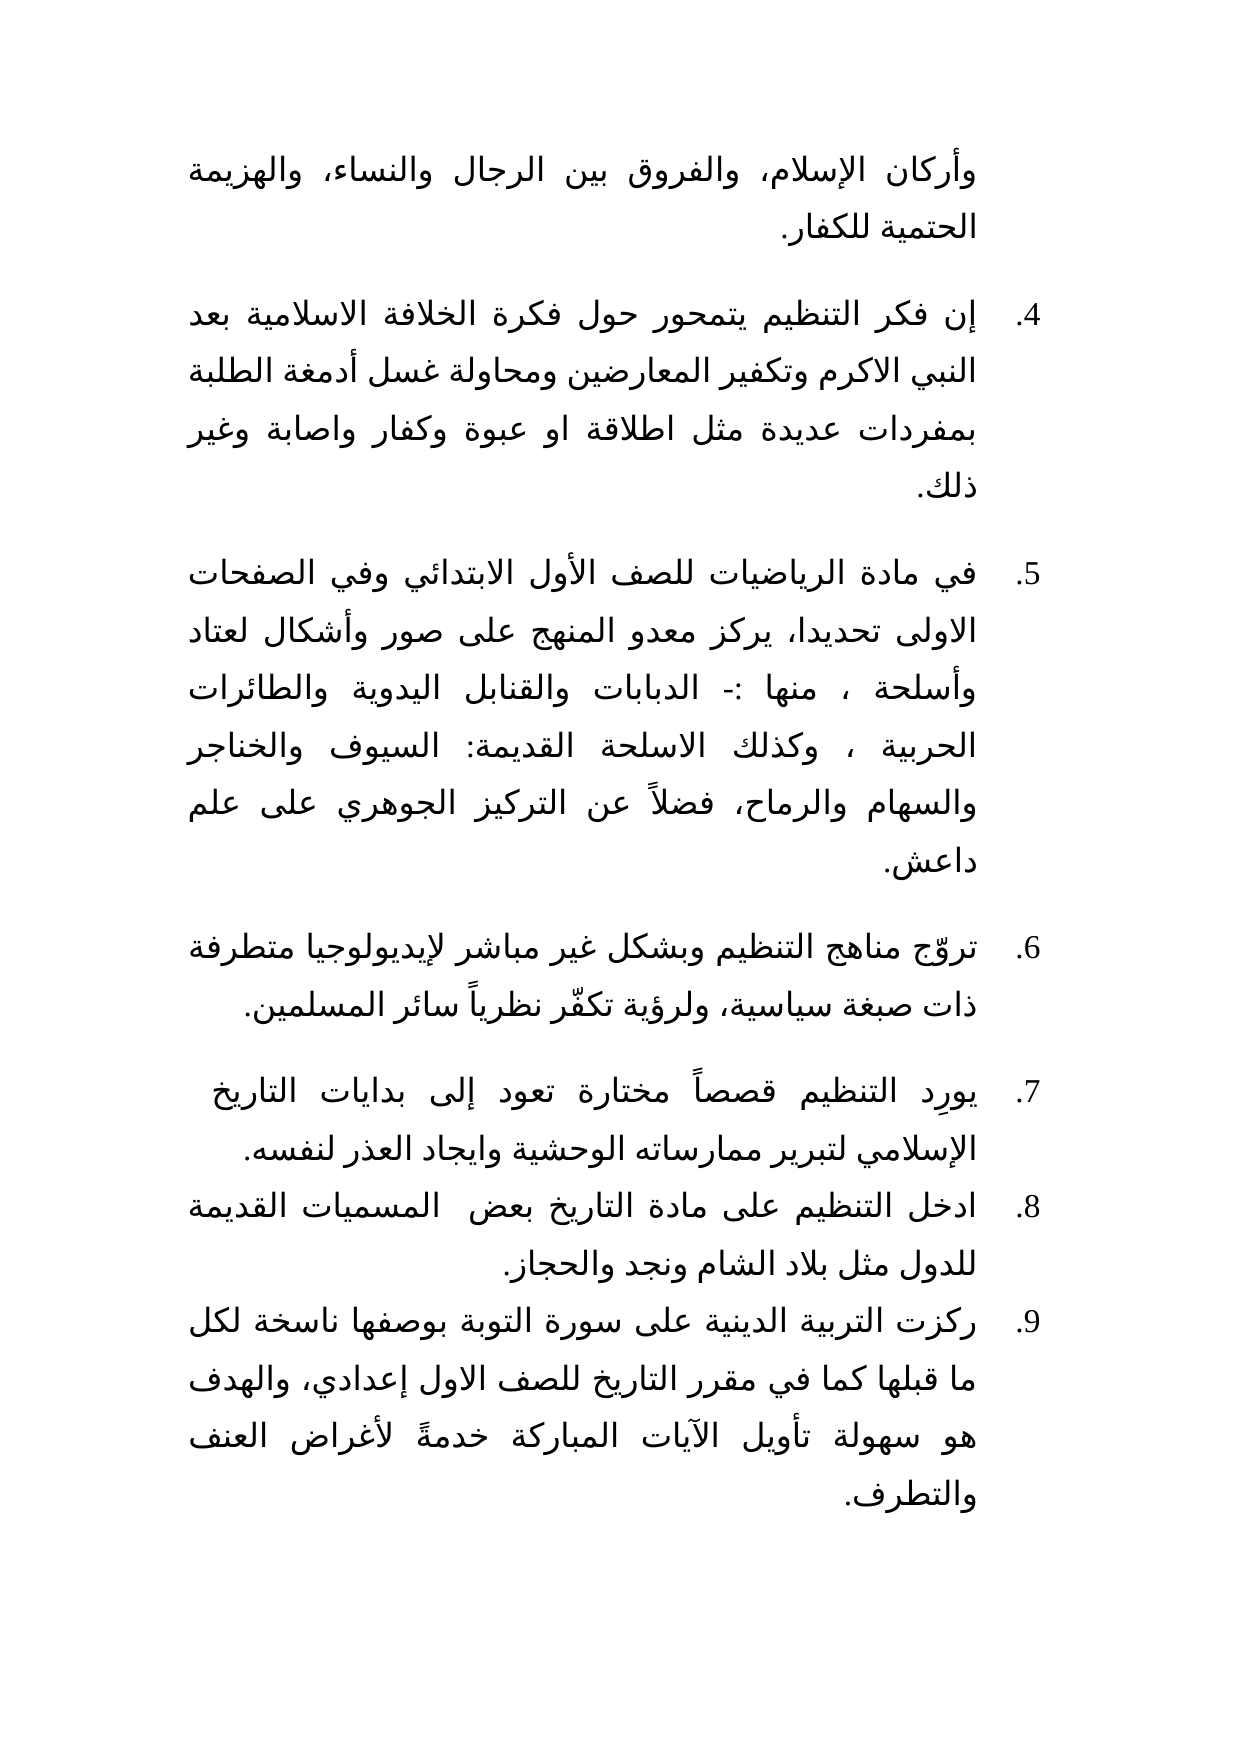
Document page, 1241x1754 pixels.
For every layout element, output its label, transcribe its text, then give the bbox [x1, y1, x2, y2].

subtitle في مادة الرياضيات للصف الأول الابتدائي وفي الصفحات الاولى تحديدا، يركز معدو المنهج على صور وأشكال لعتاد وأسلحة ، منها :- الدبابات والقنابل اليدوية والطائرات الحربية ، وكذلك الاسلحة القديمة: السيوف والخناجر والسهام والرماح، فضلاً عن التركيز الجوهري على علم داعش. [187, 553, 1015, 879]
subtitle تروّج مناهج التنظيم وبشكل غير مباشر لإيديولوجيا متطرفة ذات صبغة سياسية، ولرؤية تكفّر نظرياً سائر المسلمين. [187, 927, 1015, 1023]
list ركزت التربية الدينية على سورة التوبة بوصفها ناسخة لكل ما قبلها كما في مقرر التاريخ للصف الاول إعدادي، والهدف هو سهولة تأويل الآيات المباركة خدمةً لأغراض العنف والتطرف. [187, 1302, 1015, 1512]
subtitle إن فكر التنظيم يتمحور حول فكرة الخلافة الاسلامية بعد النبي الاكرم وتكفير المعارضين ومحاولة غسل أدمغة الطلبة بمفردات عديدة مثل اطلاقة او عبوة وكفار واصابة وغير ذلك. [187, 294, 1015, 505]
list يورِد التنظيم قصصاً مختارة تعود إلى بدايات التاريخ الإسلامي لتبرير ممارساته الوحشية وايجاد العذر لنفسه. [211, 1072, 1015, 1167]
list ادخل التنظيم على مادة التاريخ بعض المسميات القديمة للدول مثل بلاد الشام ونجد والحجاز. [187, 1187, 1015, 1282]
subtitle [187, 150, 1015, 246]
